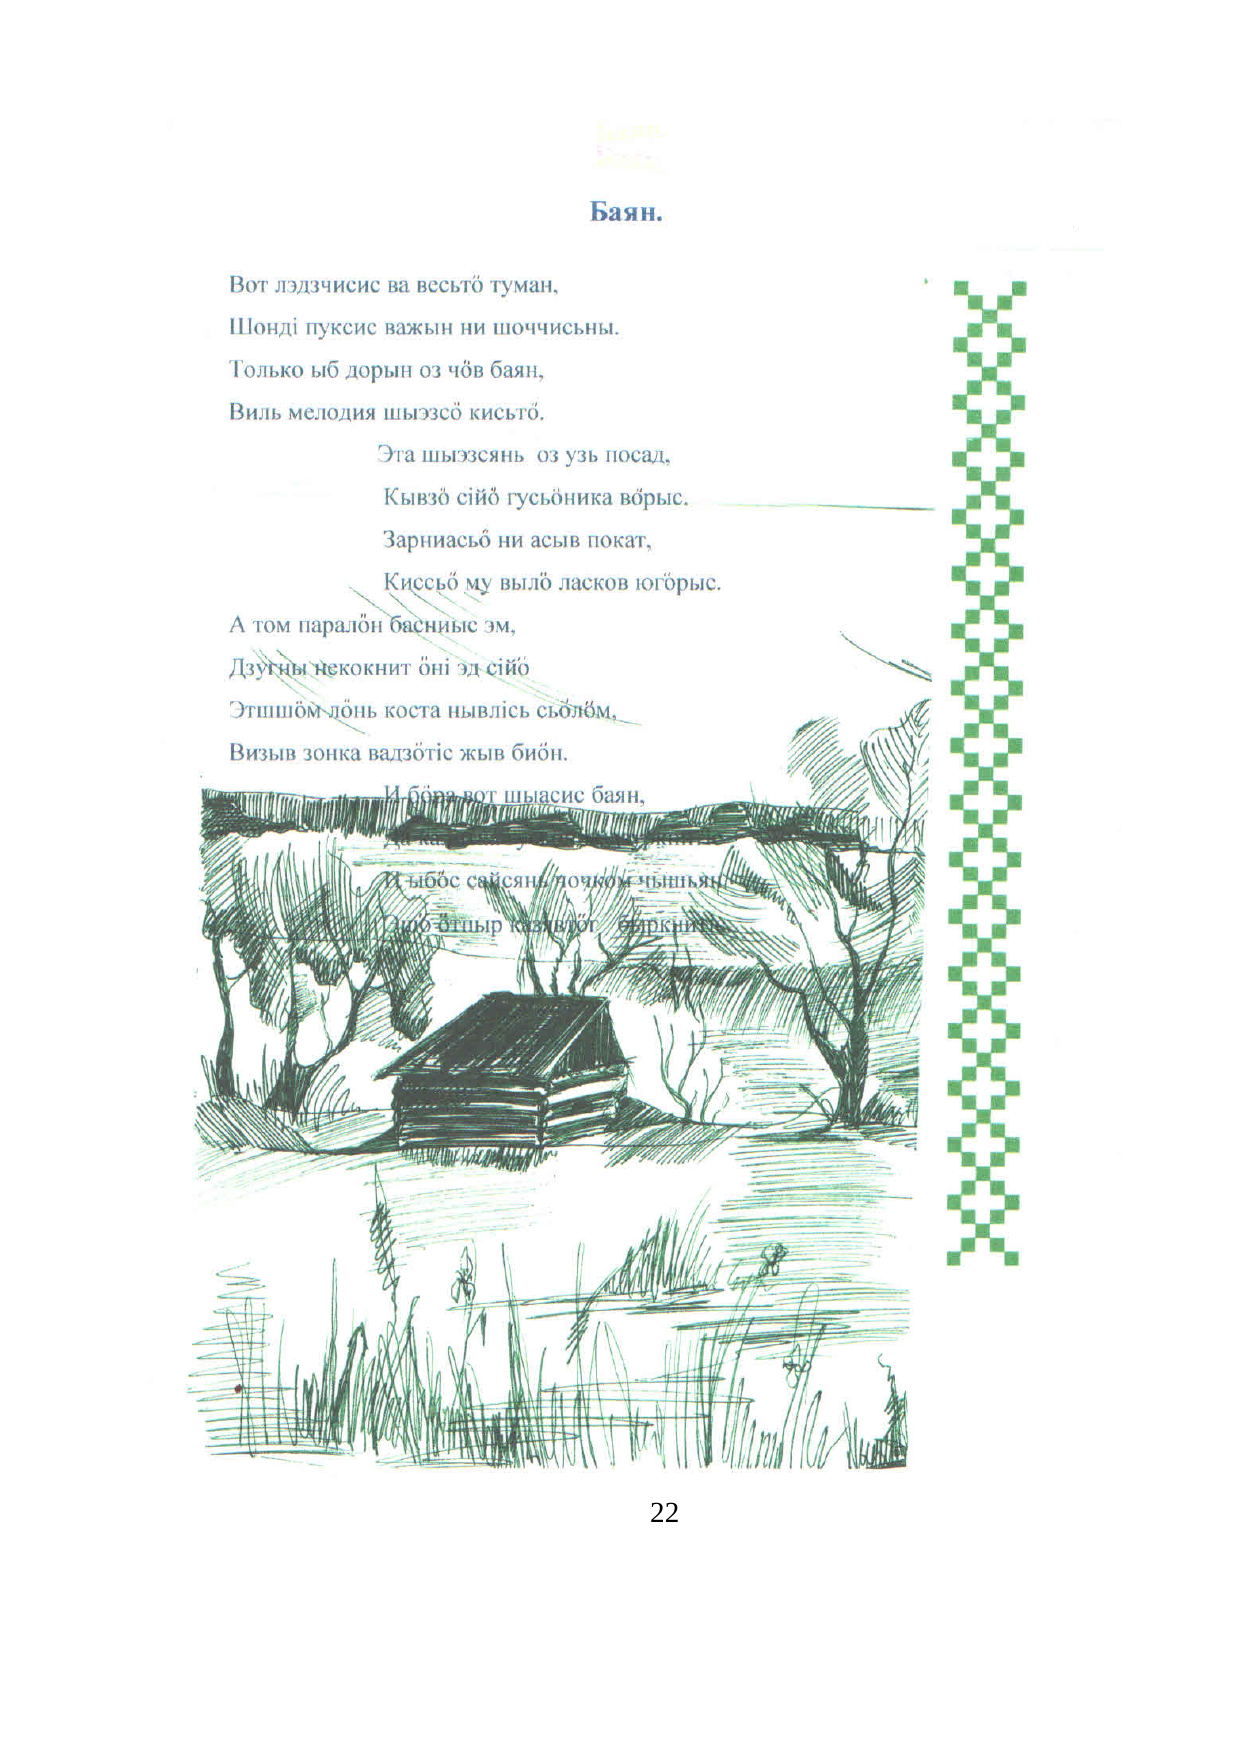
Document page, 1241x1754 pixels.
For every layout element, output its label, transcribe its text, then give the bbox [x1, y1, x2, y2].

picture [147, 118, 1123, 1481]
text 22 [148, 1495, 1181, 1528]
